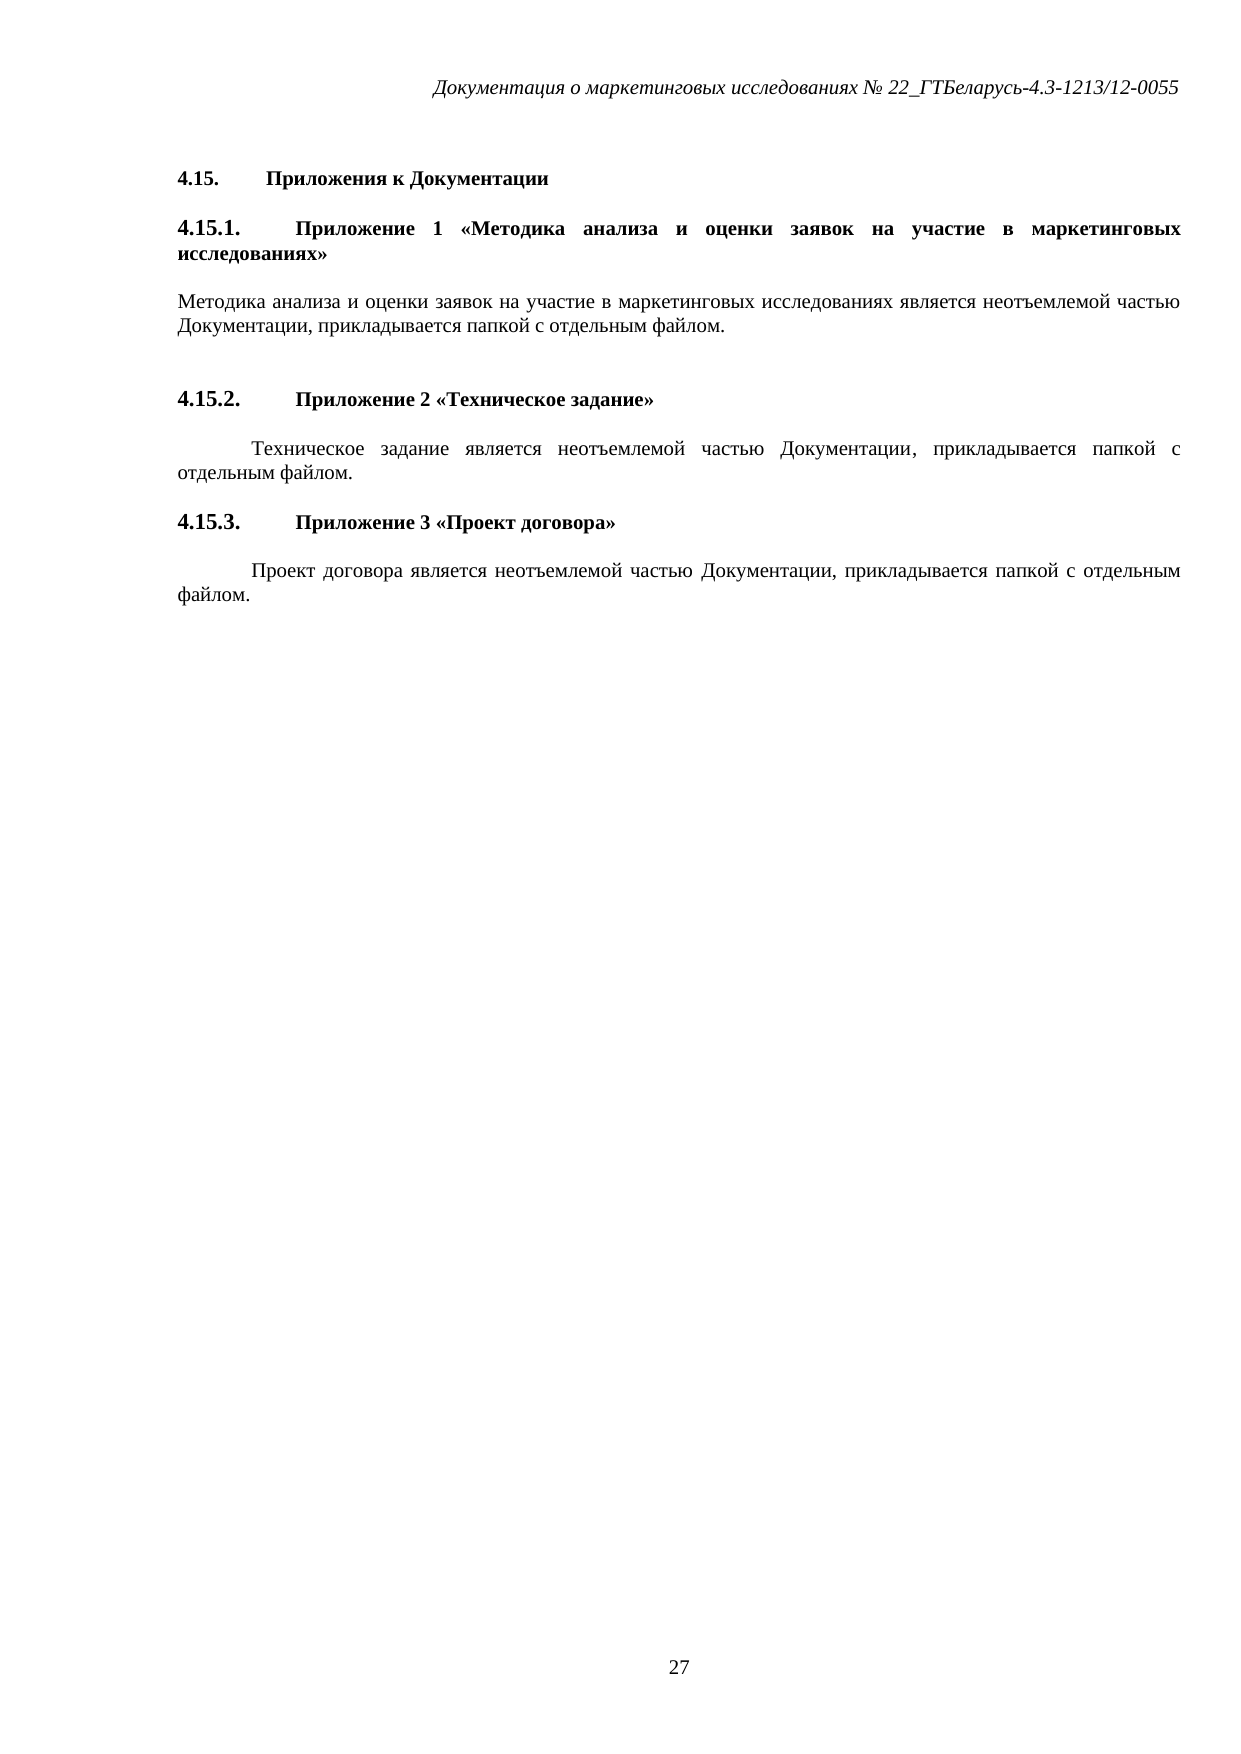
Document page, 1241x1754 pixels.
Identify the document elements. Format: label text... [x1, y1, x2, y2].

text Методика анализа и оценки заявок на участие в маркетинговых исследованиях является неотъемлемой частью Документации, прикладывается папкой с отдельным файлом. [177, 289, 1181, 337]
list Приложение 1 «Методика анализа и оценки заявок на участие в маркетинговых исследованиях» [177, 214, 1181, 265]
text Техническое задание является неотъемлемой частью Документации, прикладывается папкой с отдельным файлом. [177, 436, 1181, 484]
list Приложение 3 «Проект договора» [177, 508, 1181, 534]
list Приложения к Документации [177, 166, 1181, 190]
list Приложение 2 «Техническое задание» [177, 385, 1181, 411]
text Проект договора является неотъемлемой частью Документации, прикладывается папкой с отдельным файлом. [177, 558, 1181, 606]
